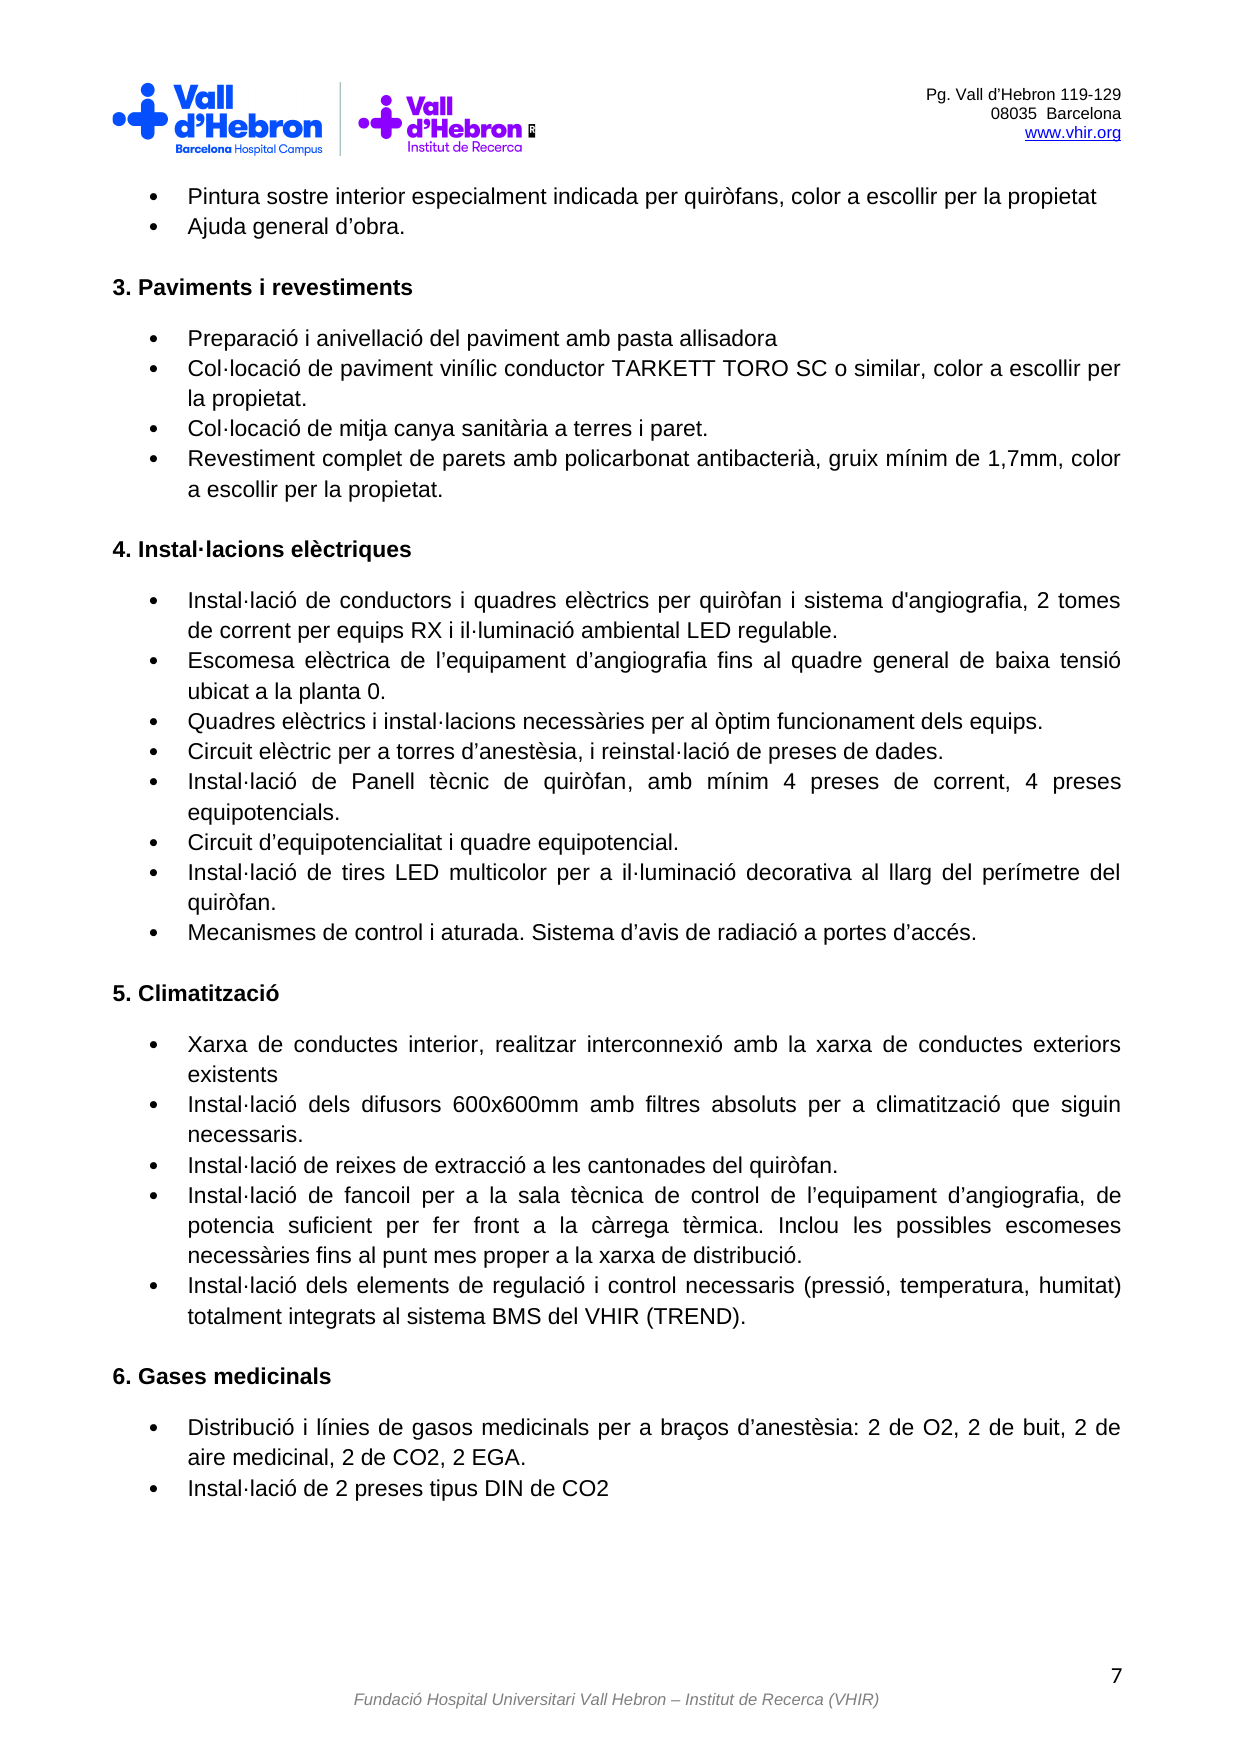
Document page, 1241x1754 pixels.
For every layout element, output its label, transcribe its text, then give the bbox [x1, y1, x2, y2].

list Instal·lació de tires LED multicolor per a il·luminació decorativa al llarg del perímetre del quiròfan. [150, 859, 1122, 915]
list Instal·lació de conductors i quadres elèctrics per quiròfan i sistema d'angiografia, 2 tomes de corrent per equips RX i il·luminació ambiental LED regulable. [150, 587, 1122, 643]
list Distribució i línies de gasos medicinals per a braços d’anestèsia: 2 de O2, 2 de buit, 2 de aire medicinal, 2 de CO2, 2 EGA. [150, 1414, 1122, 1471]
list Preparació i anivellació del paviment amb pasta allisadora [150, 324, 1122, 351]
list Col·locació de mitja canya sanitària a terres i paret. [150, 415, 1122, 441]
list Ajuda general d’obra. [150, 213, 1122, 239]
text 6. Gases medicinals [112, 1363, 1122, 1389]
list Pintura sostre interior especialment indicada per quiròfans, color a escollir per la propietat [150, 118, 1122, 209]
list Circuit d’equipotencialitat i quadre equipotencial. [150, 829, 1122, 855]
list Circuit elèctric per a torres d’anestèsia, i reinstal·lació de preses de dades. [150, 738, 1122, 764]
list Col·locació de paviment vinílic conductor TARKETT TORO SC o similar, color a escollir per la propietat. [150, 355, 1122, 411]
list Instal·lació de fancoil per a la sala tècnica de control de l’equipament d’angiografia, de potencia suficient per fer front a la càrrega tèrmica. Inclou les possibles escomeses necessàries fins al punt mes proper a la xarxa de distribució. [150, 1182, 1122, 1268]
text 3. Paviments i revestiments [112, 273, 1122, 300]
list Instal·lació de Panell tècnic de quiròfan, amb mínim 4 preses de corrent, 4 preses equipotencials. [150, 768, 1122, 825]
list Escomesa elèctrica de l’equipament d’angiografia fins al quadre general de baixa tensió ubicat a la planta 0. [150, 647, 1122, 704]
list Mecanismes de control i aturada. Sistema d’avis de radiació a portes d’accés. [150, 919, 1122, 946]
picture [112, 82, 536, 156]
list Instal·lació de 2 preses tipus DIN de CO2 [150, 1474, 1122, 1501]
list Instal·lació dels elements de regulació i control necessaris (pressió, temperatura, humitat) totalment integrats al sistema BMS del VHIR (TREND). [150, 1272, 1122, 1329]
list Xarxa de conductes interior, realitzar interconnexió amb la xarxa de conductes exteriors existents [150, 1031, 1122, 1087]
text 5. Climatització [112, 980, 1122, 1006]
list Instal·lació de reixes de extracció a les cantonades del quiròfan. [150, 1152, 1122, 1178]
list Instal·lació dels difusors 600x600mm amb filtres absoluts per a climatització que siguin necessaris. [150, 1091, 1122, 1148]
list Quadres elèctrics i instal·lacions necessàries per al òptim funcionament dels equips. [150, 708, 1122, 734]
text 4. Instal·lacions elèctriques [112, 536, 1122, 562]
list Revestiment complet de parets amb policarbonat antibacterià, gruix mínim de 1,7mm, color a escollir per la propietat. [150, 445, 1122, 502]
